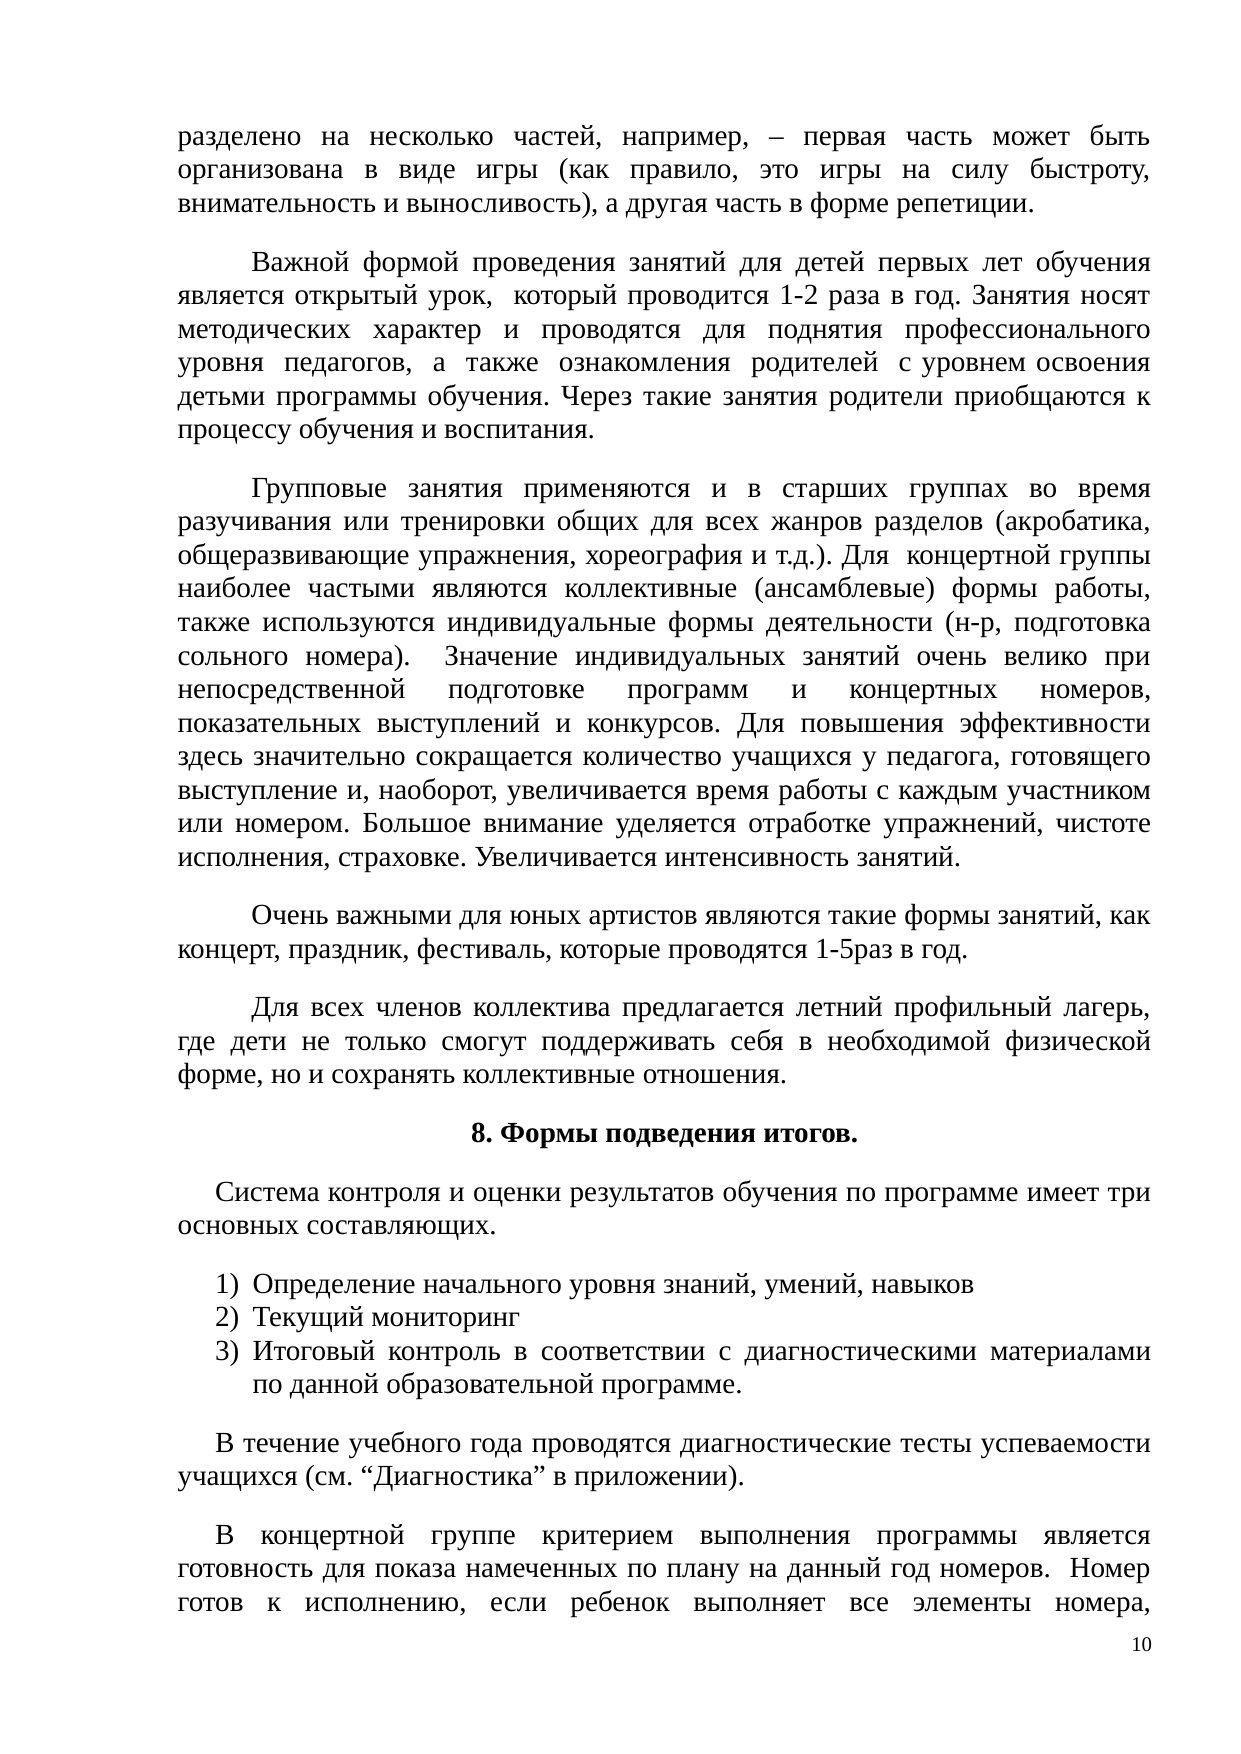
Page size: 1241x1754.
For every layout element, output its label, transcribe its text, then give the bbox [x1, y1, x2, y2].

text Групповые занятия применяются и в старших группах во время разучивания или тренировки общих для всех жанров разделов (акробатика, общеразвивающие упражнения, хореография и т.д.). Для концертной группы наиболее частыми являются коллективные (ансамблевые) формы работы, также используются индивидуальные формы деятельности (н-р, подготовка сольного номера). Значение индивидуальных занятий очень велико при непосредственной подготовке программ и концертных номеров, показательных выступлений и конкурсов. Для повышения эффективности здесь значительно сокращается количество учащихся у педагога, готовящего выступление и, наоборот, увеличивается время работы с каждым участником или номером. Большое внимание уделяется отработке упражнений, чистоте исполнения, страховке. Увеличивается интенсивность занятий. [177, 470, 1152, 872]
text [177, 1517, 1152, 1618]
list Определение начального уровня знаний, умений, навыков [215, 1266, 1152, 1299]
text 8. Формы подведения итогов. [177, 1115, 1152, 1149]
text Для всех членов коллектива предлагается летний профильный лагерь, где дети не только смогут поддерживать себя в необходимой физической форме, но и сохранять коллективные отношения. [177, 989, 1152, 1090]
list Итоговый контроль в соответствии с диагностическими материалами по данной образовательной программе. [215, 1333, 1152, 1400]
text Важной формой проведения занятий для детей первых лет обучения является открытый урок, который проводится 1-2 раза в год. Занятия носят методических характер и проводятся для поднятия профессионального уровня педагогов, а также ознакомления родителей с уровнем освоения детьми программы обучения. Через такие занятия родители приобщаются к процессу обучения и воспитания. [177, 244, 1152, 445]
text В течение учебного года проводятся диагностические тесты успеваемости учащихся (см. “Диагностика” в приложении). [177, 1425, 1152, 1492]
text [177, 118, 1152, 219]
list Текущий мониторинг [215, 1299, 1152, 1333]
text Система контроля и оценки результатов обучения по программе имеет три основных составляющих. [177, 1174, 1152, 1241]
text Очень важными для юных артистов являются такие формы занятий, как концерт, праздник, фестиваль, которые проводятся 1-5раз в год. [177, 897, 1152, 964]
